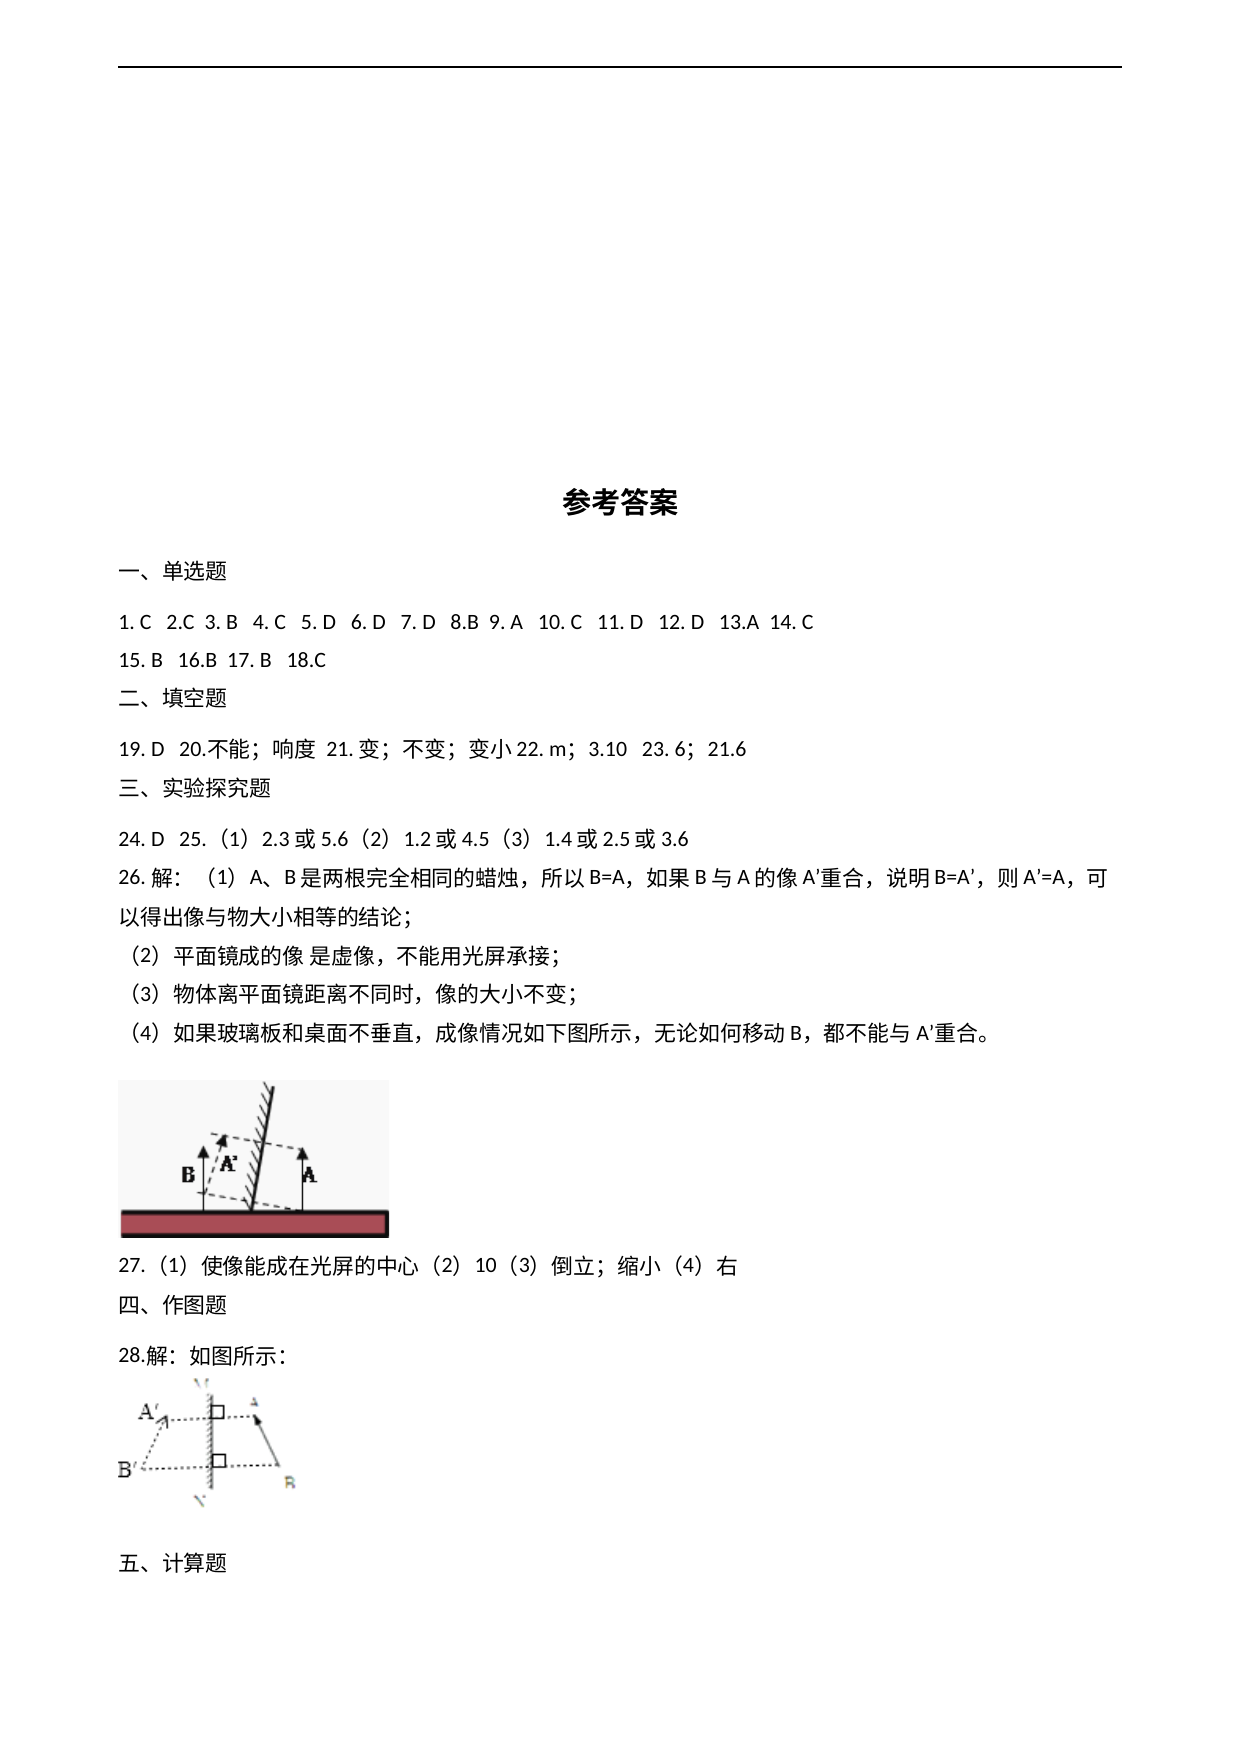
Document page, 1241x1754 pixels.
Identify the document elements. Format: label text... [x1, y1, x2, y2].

text （3）物体离平面镜距离不同时，像的大小不变； [118, 977, 1122, 1009]
text 24. D 25.（1）2.3 或5.6（2）1.2或4.5（3）1.4或2.5或3.6 [118, 822, 1122, 854]
text 26. 解：（1）A、B是两根完全相同的蜡烛，所以B=A，如果B与A的像A’重合，说明B=A’，则A’=A，可以得出像与物大小相等的结论； [118, 861, 1122, 932]
picture [118, 1377, 297, 1509]
text 四、作图题 [118, 1287, 1122, 1320]
text 一、单选题 [118, 554, 1122, 586]
text 二、填空题 [118, 681, 1122, 713]
text 28.解：如图所示： [118, 1339, 1122, 1371]
text 1. C 2.C 3. B 4. C 5. D 6. D 7. D 8.B 9. A 10. C 11. D 12. D 13.A 14. C [118, 605, 1122, 637]
text 参考答案 [118, 468, 1122, 533]
text 三、实验探究题 [118, 771, 1122, 803]
text 15. B 16.B 17. B 18.C [118, 643, 1122, 675]
text （2）平面镜成的像 是虚像，不能用光屏承接； [118, 938, 1122, 971]
text （4）如果玻璃板和桌面不垂直，成像情况如下图所示，无论如何移动B，都不能与 A’重合。 [118, 1016, 1122, 1243]
text 19. D 20.不能；响度 21. 变；不变；变小22. m；3.10 23. 6；21.6 [118, 732, 1122, 764]
picture [118, 1080, 390, 1238]
text 五、计算题 [118, 1545, 1122, 1578]
text 27.（1）使像能成在光屏的中心（2）10（3）倒立；缩小（4）右 [118, 1249, 1122, 1281]
